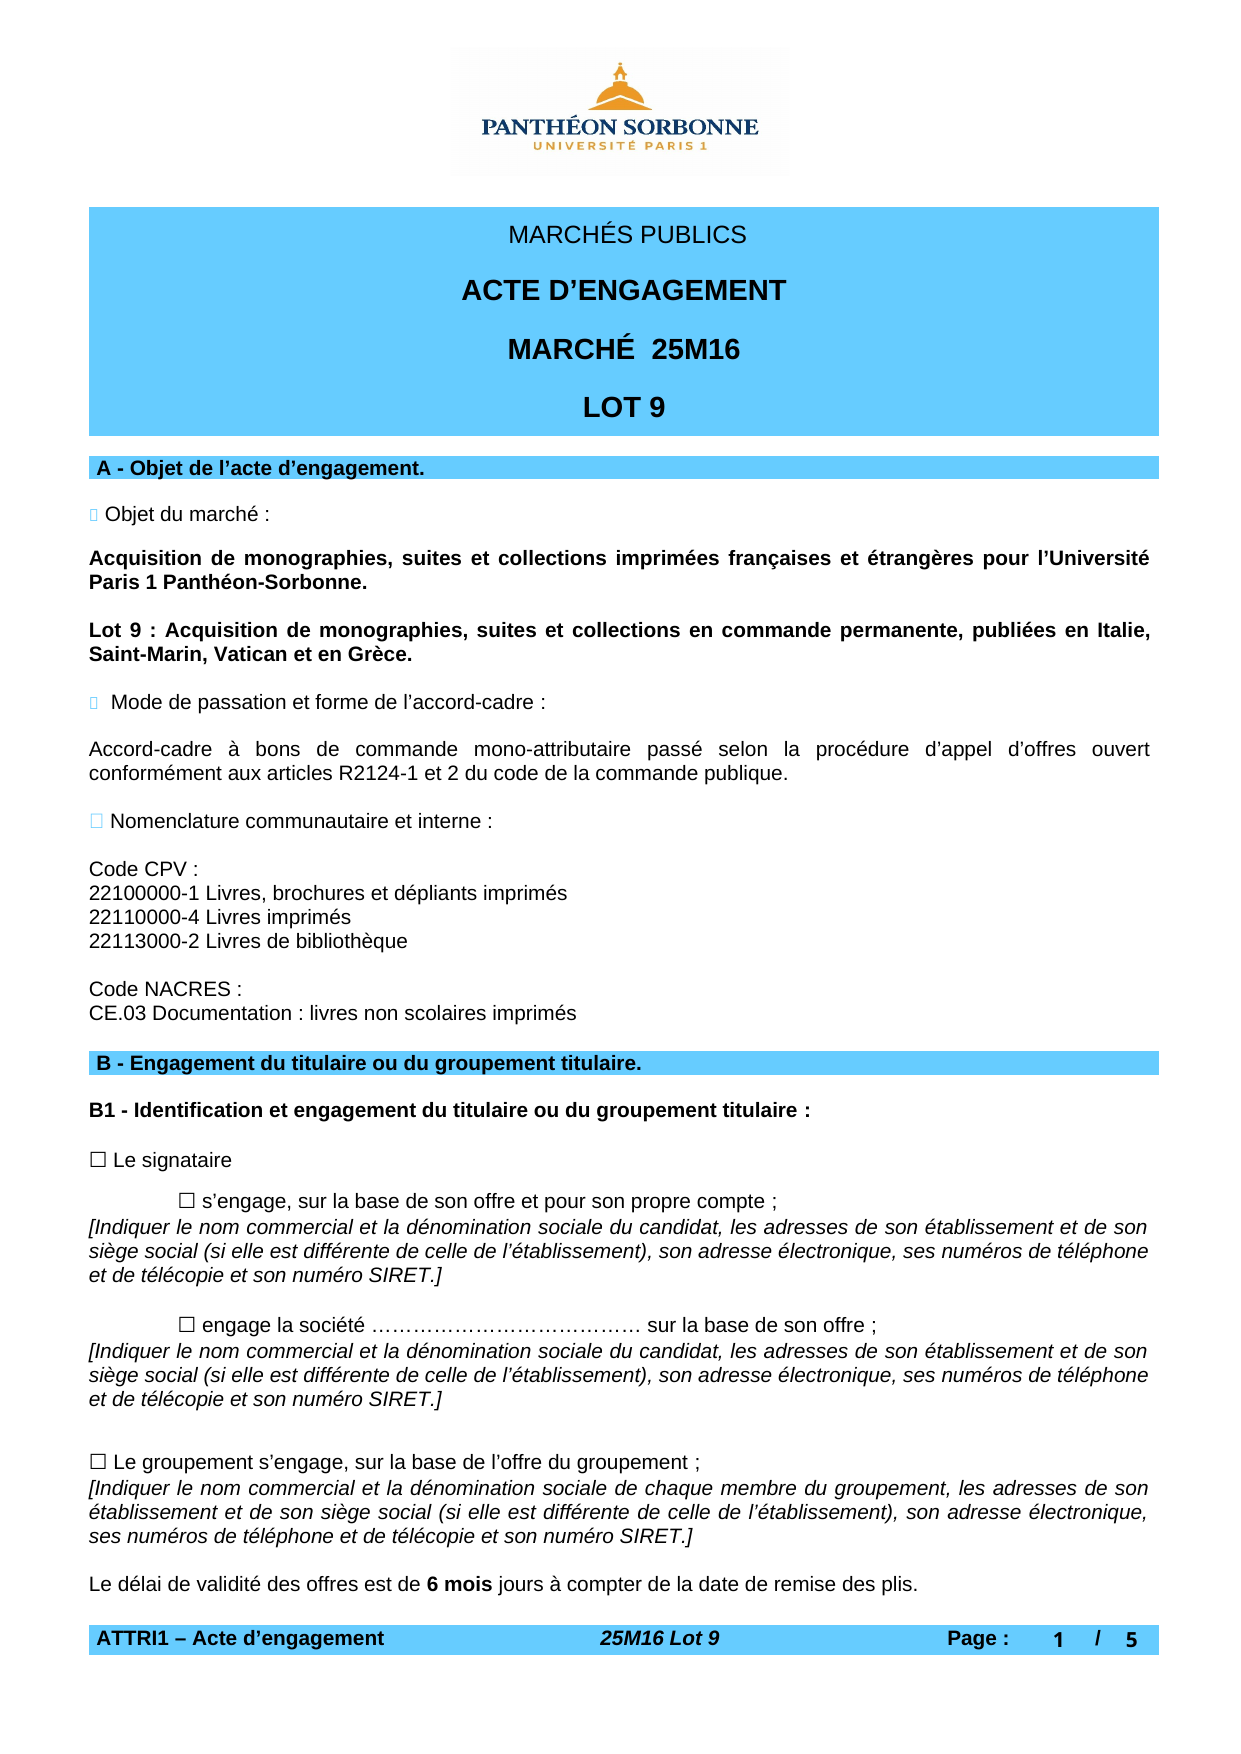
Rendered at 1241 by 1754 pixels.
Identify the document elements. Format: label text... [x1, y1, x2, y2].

subtitle B1 - Identification et engagement du titulaire ou du groupement titulaire : [89, 1097, 1152, 1121]
text Code NACRES : [88, 976, 1152, 1000]
text ☐ Le groupement s’engage, sur la base de l’offre du groupement ; [88, 1447, 1152, 1476]
picture [450, 47, 790, 176]
text  Objet du marché : [89, 502, 1152, 527]
text ☐ s’engage, sur la base de son offre et pour son propre compte ; [88, 1186, 1152, 1215]
text CE.03 Documentation : livres non scolaires imprimés [88, 1000, 1152, 1024]
table_header MARCHÉS PUBLICS [89, 207, 1159, 261]
table_header B - Engagement du titulaire ou du groupement titulaire. [89, 1051, 1159, 1075]
text  Mode de passation et forme de l’accord-cadre : [89, 690, 1152, 714]
text [Indiquer le nom commercial et la dénomination sociale du candidat, les adresses de son établissement et de son siège social (si elle est différente de celle de l’établissement), son adresse électronique, ses numéros de téléphone et de télécopie et son numéro SIRET.] [88, 1215, 1152, 1287]
table_header A - Objet de l’acte d’engagement. [89, 456, 1159, 479]
text ☐ engage la société ………………………………… sur la base de son offre ; [88, 1311, 1152, 1339]
text 22113000-2 Livres de bibliothèque [88, 928, 1152, 952]
table_cell ACTE D’ENGAGEMENT MARCHÉ 25M16 LOT 9 [89, 261, 1159, 436]
text Code CPV : [88, 857, 1152, 881]
text  Nomenclature communautaire et interne : [88, 809, 1152, 833]
text Lot 9 : Acquisition de monographies, suites et collections en commande permanente, publiées en Italie, Saint-Marin, Vatican et en Grèce. [89, 618, 1152, 666]
text 22100000-1 Livres, brochures et dépliants imprimés [88, 881, 1152, 904]
text [Indiquer le nom commercial et la dénomination sociale de chaque membre du groupement, les adresses de son établissement et de son siège social (si elle est différente de celle de l’établissement), son adresse électronique, ses numéros de téléphone et de télécopie et son numéro SIRET.] [88, 1476, 1152, 1548]
text 22110000-4 Livres imprimés [88, 904, 1152, 928]
text Accord-cadre à bons de commande mono-attributaire passé selon la procédure d’appel d’offres ouvert conformément aux articles R2124-1 et 2 du code de la commande publique. [88, 737, 1152, 785]
text Le délai de validité des offres est de 6 mois jours à compter de la date de remise des plis. [89, 1572, 1152, 1596]
text Acquisition de monographies, suites et collections imprimées françaises et étrangères pour l’Université Paris 1 Panthéon-Sorbonne. [89, 546, 1152, 594]
text [Indiquer le nom commercial et la dénomination sociale du candidat, les adresses de son établissement et de son siège social (si elle est différente de celle de l’établissement), son adresse électronique, ses numéros de téléphone et de télécopie et son numéro SIRET.] [88, 1339, 1152, 1411]
text ☐ Le signataire [88, 1145, 1152, 1174]
